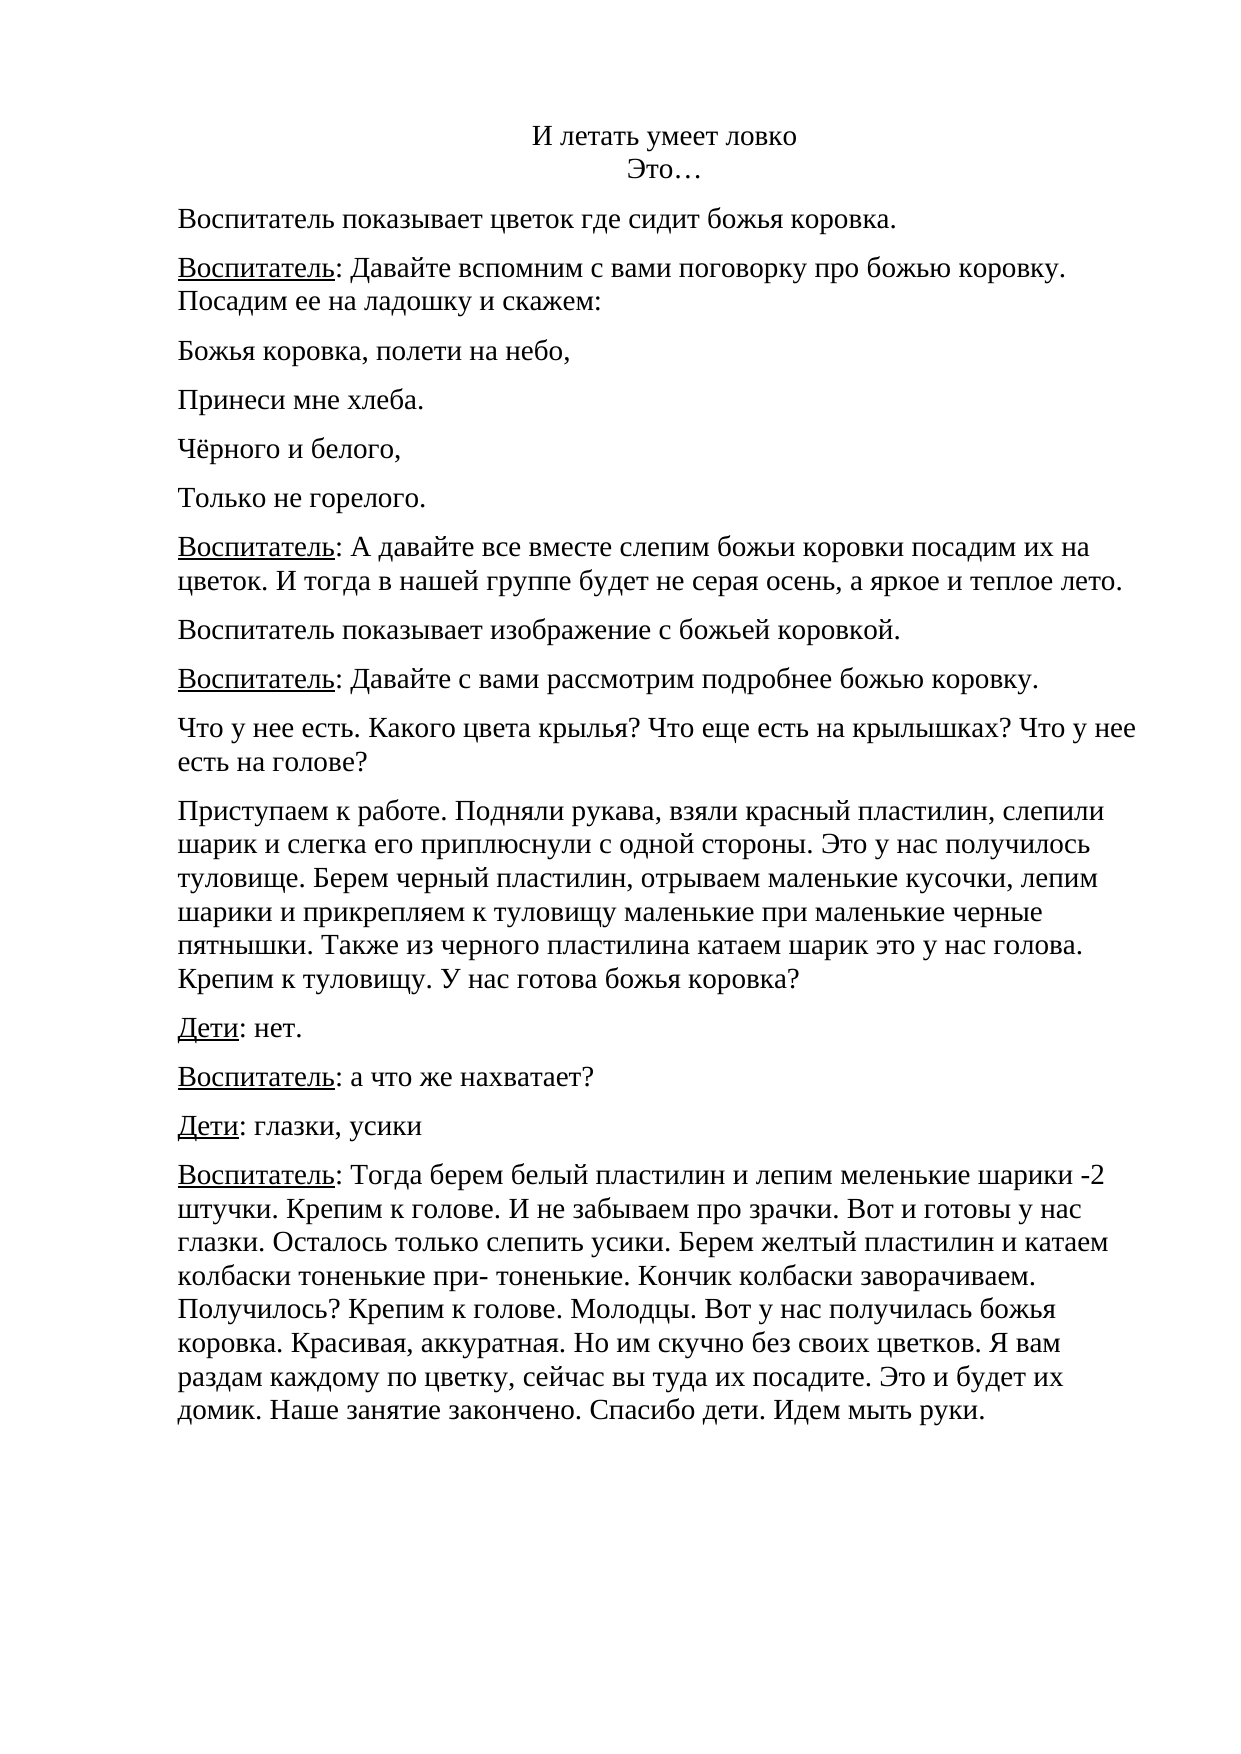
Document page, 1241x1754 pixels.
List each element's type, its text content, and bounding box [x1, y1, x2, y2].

text Дети: глазки, усики [177, 1108, 1152, 1142]
text Что у нее есть. Какого цвета крылья? Что еще есть на крылышках? Что у нее есть на голове? [177, 710, 1152, 777]
text Воспитатель: а что же нахватает? [177, 1059, 1152, 1093]
text Божья коровка, полети на небо, [177, 333, 1152, 366]
text Воспитатель: А давайте все вместе слепим божьи коровки посадим их на цветок. И тогда в нашей группе будет не серая осень, а яркое и теплое лето. [177, 529, 1152, 596]
text Воспитатель показывает изображение с божьей коровкой. [177, 612, 1152, 646]
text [177, 118, 1152, 185]
text Приступаем к работе. Подняли рукава, взяли красный пластилин, слепили шарик и слегка его приплюснули с одной стороны. Это у нас получилось туловище. Берем черный пластилин, отрываем маленькие кусочки, лепим шарики и прикрепляем к туловищу маленькие при маленькие черные пятнышки. Также из черного пластилина катаем шарик это у нас голова. Крепим к туловищу. У нас готова божья коровка? [177, 793, 1152, 994]
text Чёрного и белого, [177, 431, 1152, 464]
text Принеси мне хлеба. [177, 382, 1152, 415]
text Дети: нет. [177, 1010, 1152, 1043]
text Воспитатель: Тогда берем белый пластилин и лепим меленькие шарики -2 штучки. Крепим к голове. И не забываем про зрачки. Вот и готовы у нас глазки. Осталось только слепить усики. Берем желтый пластилин и катаем колбаски тоненькие при- тоненькие. Кончик колбаски заворачиваем. Получилось? Крепим к голове. Молодцы. Вот у нас получилась божья коровка. Красивая, аккуратная. Но им скучно без своих цветков. Я вам раздам каждому по цветку, сейчас вы туда их посадите. Это и будет их домик. Наше занятие закончено. Спасибо дети. Идем мыть руки. [177, 1157, 1152, 1426]
text Воспитатель: Давайте с вами рассмотрим подробнее божью коровку. [177, 661, 1152, 695]
text Воспитатель: Давайте вспомним с вами поговорку про божью коровку. Посадим ее на ладошку и скажем: [177, 250, 1152, 317]
text Воспитатель показывает цветок где сидит божья коровка. [177, 201, 1152, 234]
text Только не горелого. [177, 480, 1152, 514]
